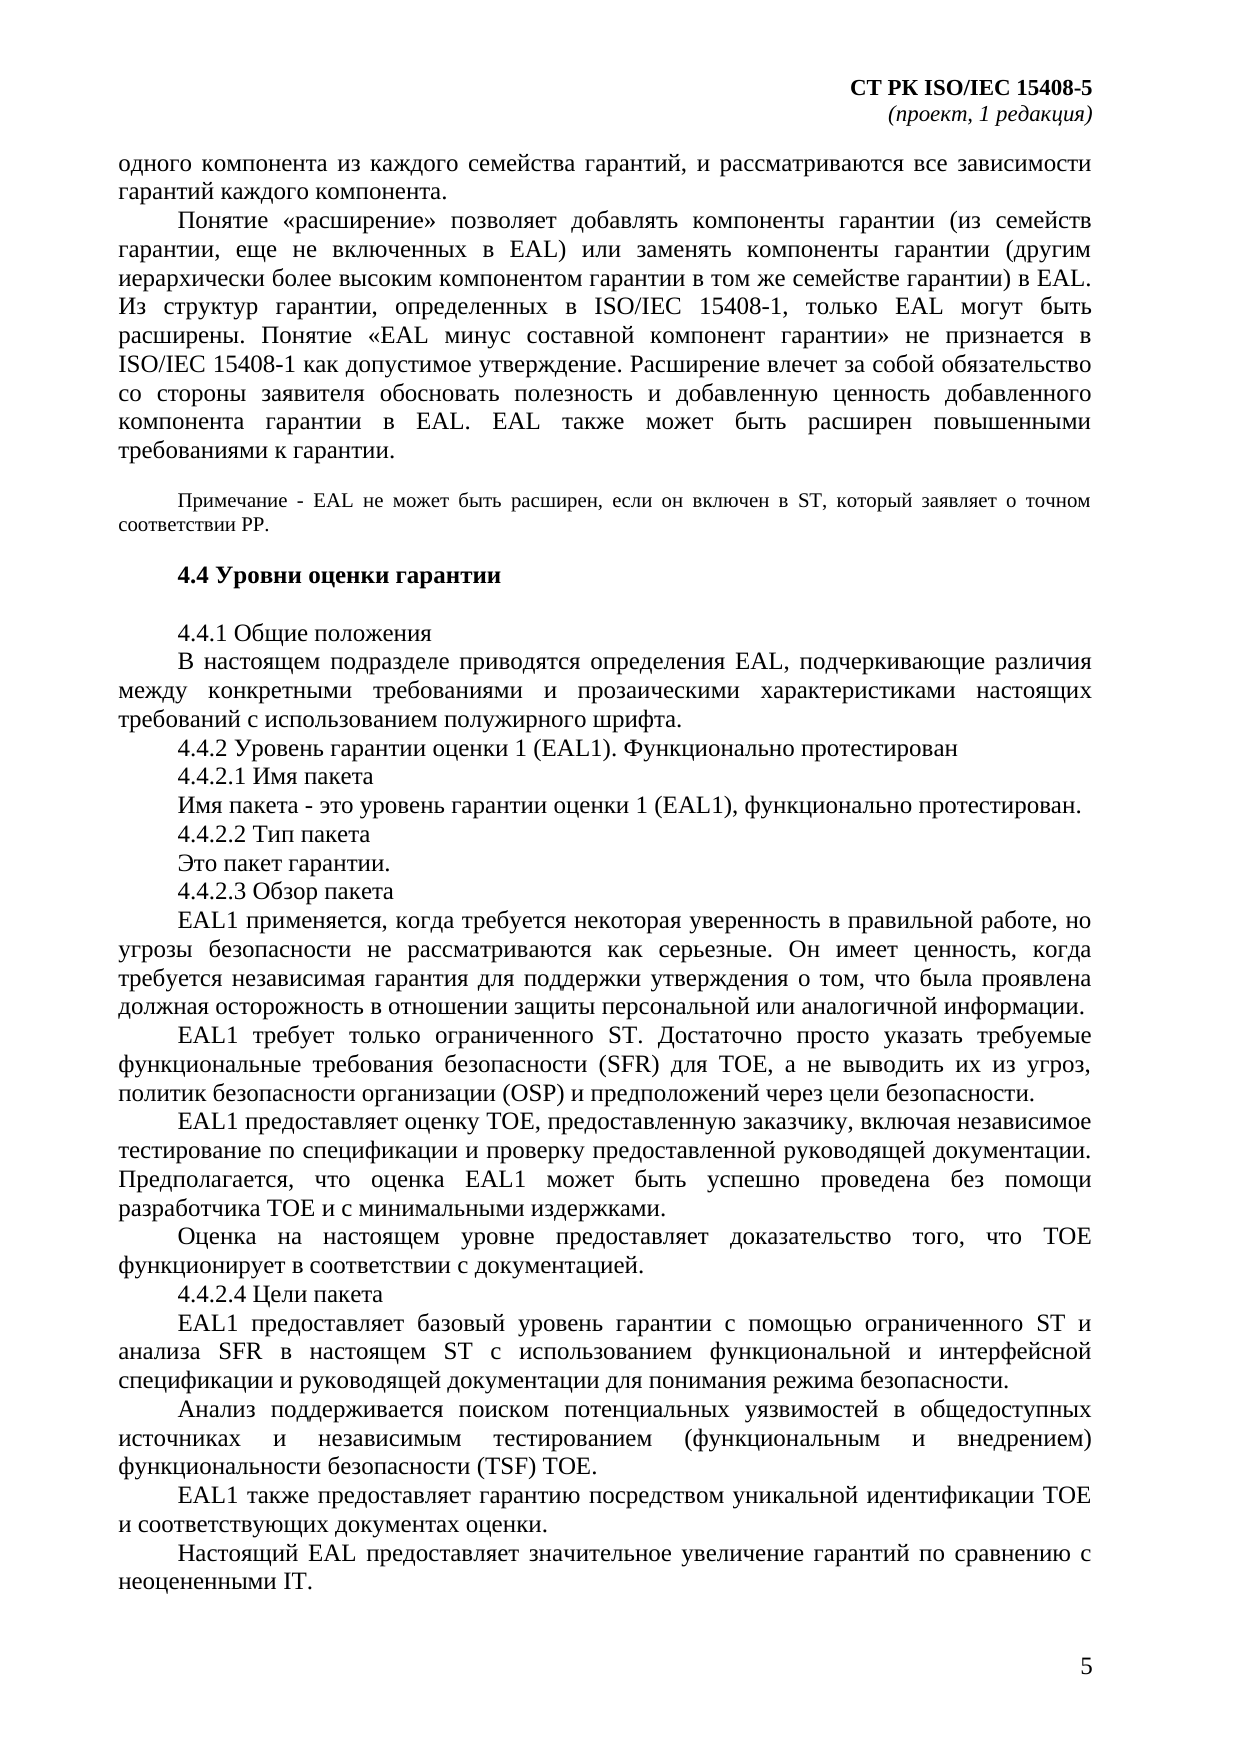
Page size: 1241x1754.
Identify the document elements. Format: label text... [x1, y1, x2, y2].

text 4.4.2.4 Цели пакета [118, 1279, 1092, 1308]
text В настоящем подразделе приводятся определения EAL, подчеркивающие различия между конкретными требованиями и прозаическими характеристиками настоящих требований с использованием полужирного шрифта. [118, 646, 1092, 733]
text 4.4.1 Общие положения [118, 618, 1092, 646]
text 4.4.2 Уровень гарантии оценки 1 (EAL1). Функционально протестирован [118, 733, 1092, 761]
text Понятие «расширение» позволяет добавлять компоненты гарантии (из семейств гарантии, еще не включенных в EAL) или заменять компоненты гарантии (другим иерархически более высоким компонентом гарантии в том же семействе гарантии) в EAL. Из структур гарантии, определенных в ISO/IEC 15408-1, только EAL могут быть расширены. Понятие «EAL минус составной компонент гарантии» не признается в ISO/IEC 15408-1 как допустимое утверждение. Расширение влечет за собой обязательство со стороны заявителя обосновать полезность и добавленную ценность добавленного компонента гарантии в EAL. EAL также может быть расширен повышенными требованиями к гарантии. [118, 205, 1092, 464]
text EAL1 применяется, когда требуется некоторая уверенность в правильной работе, но угрозы безопасности не рассматриваются как серьезные. Он имеет ценность, когда требуется независимая гарантия для поддержки утверждения о том, что была проявлена должная осторожность в отношении защиты персональной или аналогичной информации. [118, 905, 1092, 1020]
text 4.4 Уровни оценки гарантии [118, 560, 1092, 589]
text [118, 148, 1092, 205]
text Имя пакета - это уровень гарантии оценки 1 (EAL1), функционально протестирован. [118, 790, 1092, 819]
text Это пакет гарантии. [118, 848, 1092, 876]
text EAL1 также предоставляет гарантию посредством уникальной идентификации TOE и соответствующих документах оценки. [118, 1480, 1092, 1538]
text Оценка на настоящем уровне предоставляет доказательство того, что TOE функционирует в соответствии с документацией. [118, 1221, 1092, 1279]
text Примечание - EAL не может быть расширен, если он включен в ST, который заявляет о точном соответствии PP. [118, 488, 1092, 536]
text Анализ поддерживается поиском потенциальных уязвимостей в общедоступных источниках и независимым тестированием (функциональным и внедрением) функциональности безопасности (TSF) TOE. [118, 1394, 1092, 1480]
text EAL1 требует только ограниченного ST. Достаточно просто указать требуемые функциональные требования безопасности (SFR) для TOE, а не выводить их из угроз, политик безопасности организации (OSP) и предположений через цели безопасности. [118, 1020, 1092, 1106]
text 4.4.2.1 Имя пакета [118, 761, 1092, 790]
text 4.4.2.2 Тип пакета [118, 819, 1092, 848]
text Настоящий EAL предоставляет значительное увеличение гарантий по сравнению с неоцененными IТ. [118, 1538, 1092, 1595]
text 4.4.2.3 Обзор пакета [118, 876, 1092, 905]
text EAL1 предоставляет базовый уровень гарантии с помощью ограниченного ST и анализа SFR в настоящем ST с использованием функциональной и интерфейсной спецификации и руководящей документации для понимания режима безопасности. [118, 1308, 1092, 1394]
text EAL1 предоставляет оценку TOE, предоставленную заказчику, включая независимое тестирование по спецификации и проверку предоставленной руководящей документации. Предполагается, что оценка EAL1 может быть успешно проведена без помощи разработчика TOE и с минимальными издержками. [118, 1106, 1092, 1221]
